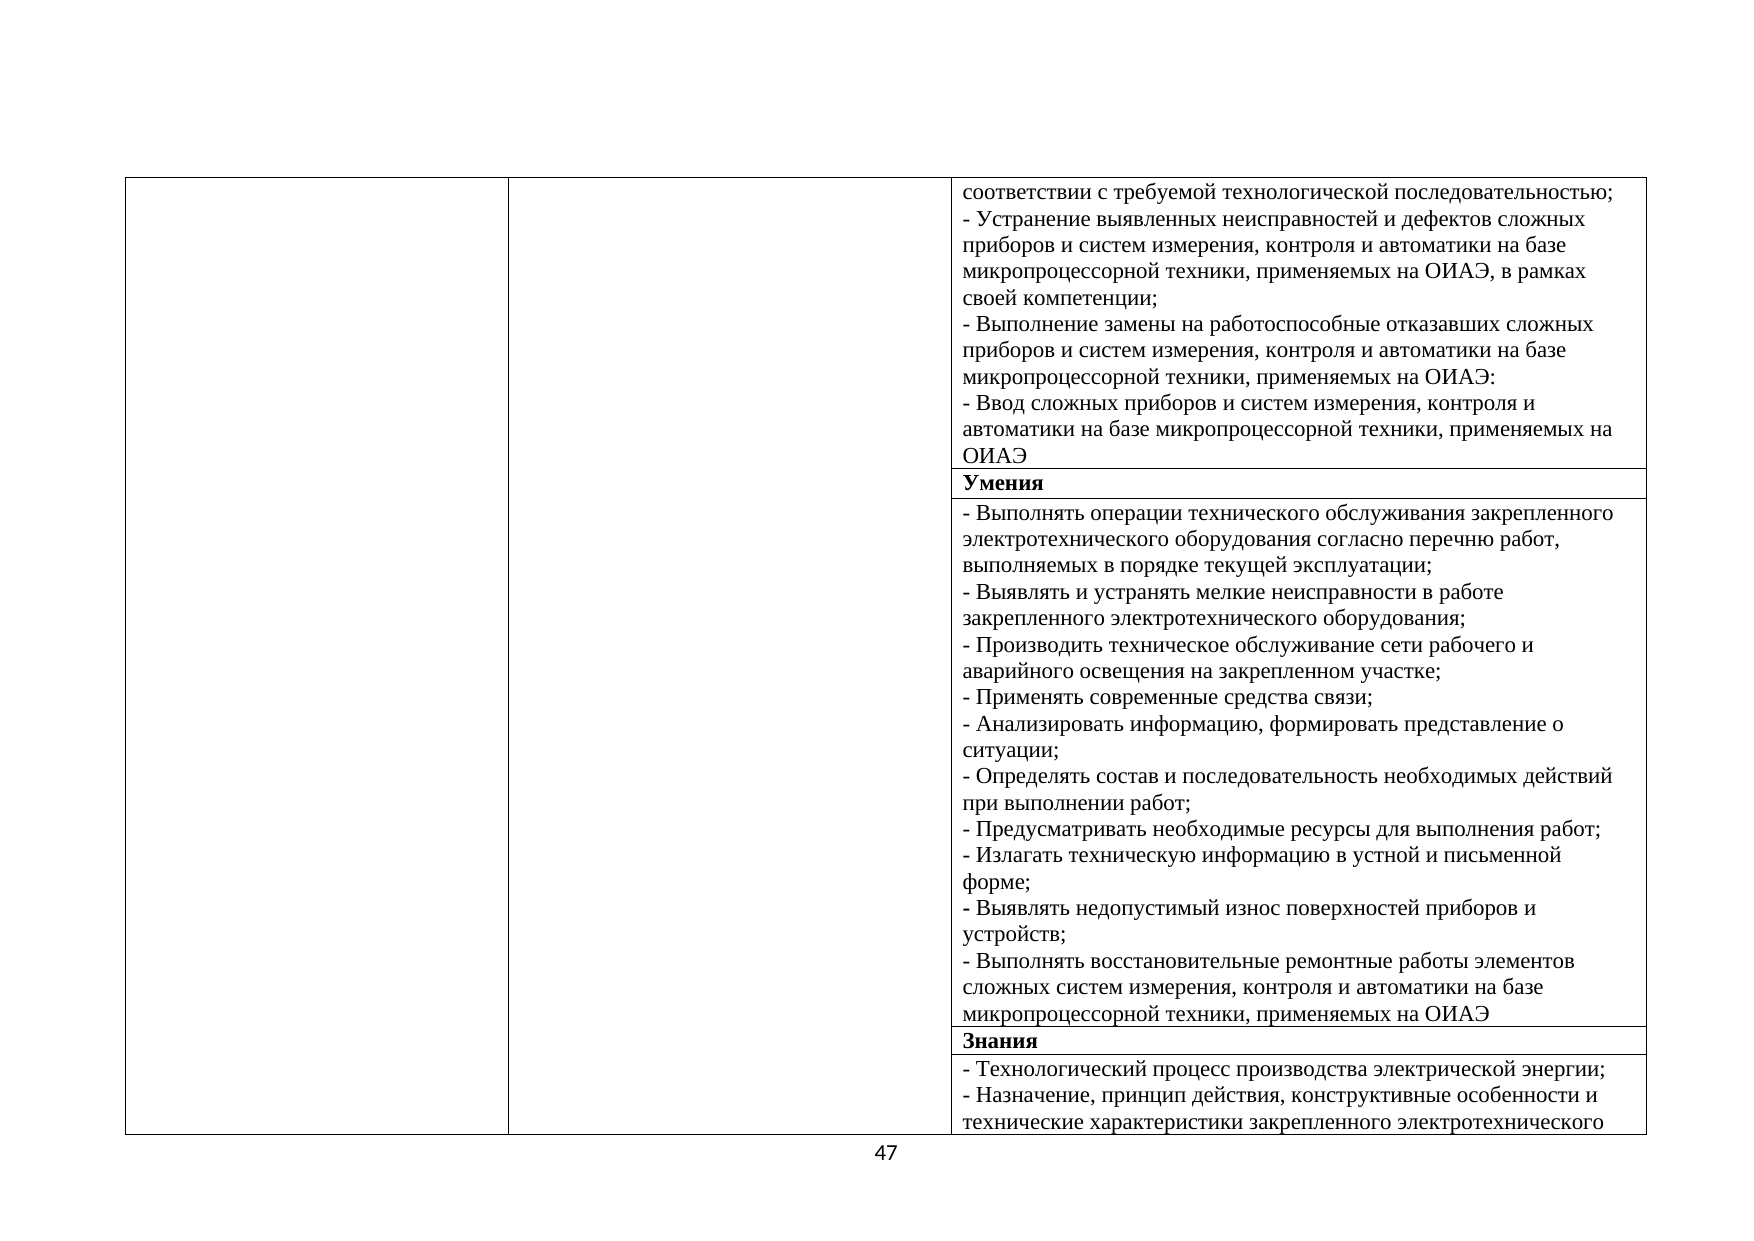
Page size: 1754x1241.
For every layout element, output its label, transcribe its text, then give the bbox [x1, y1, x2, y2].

table_cell Знания [952, 1027, 1646, 1054]
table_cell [952, 178, 1646, 468]
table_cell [952, 1055, 1646, 1134]
table_cell - Выполнять операции технического обслуживания закрепленного электротехнического оборудования согласно перечню работ, выполняемых в порядке текущей эксплуатации; - Выявлять и устранять мелкие неисправности в работе закрепленного электротехнического оборудования; - Производить техническое обслуживание сети рабочего и аварийного освещения на закрепленном участке; - Применять современные средства связи; - Анализировать информацию, формировать представление о ситуации; - Определять состав и последовательность необходимых действий при выполнении работ; - Предусматривать необходимые ресурсы для выполнения работ; - Излагать техническую информацию в устной и письменной форме; - Выявлять недопустимый износ поверхностей приборов и устройств; - Выполнять восстановительные ремонтные работы элементов сложных систем измерения, контроля и автоматики на базе микропроцессорной техники, применяемых на ОИАЭ [952, 499, 1646, 1026]
table_cell Умения [952, 469, 1646, 498]
